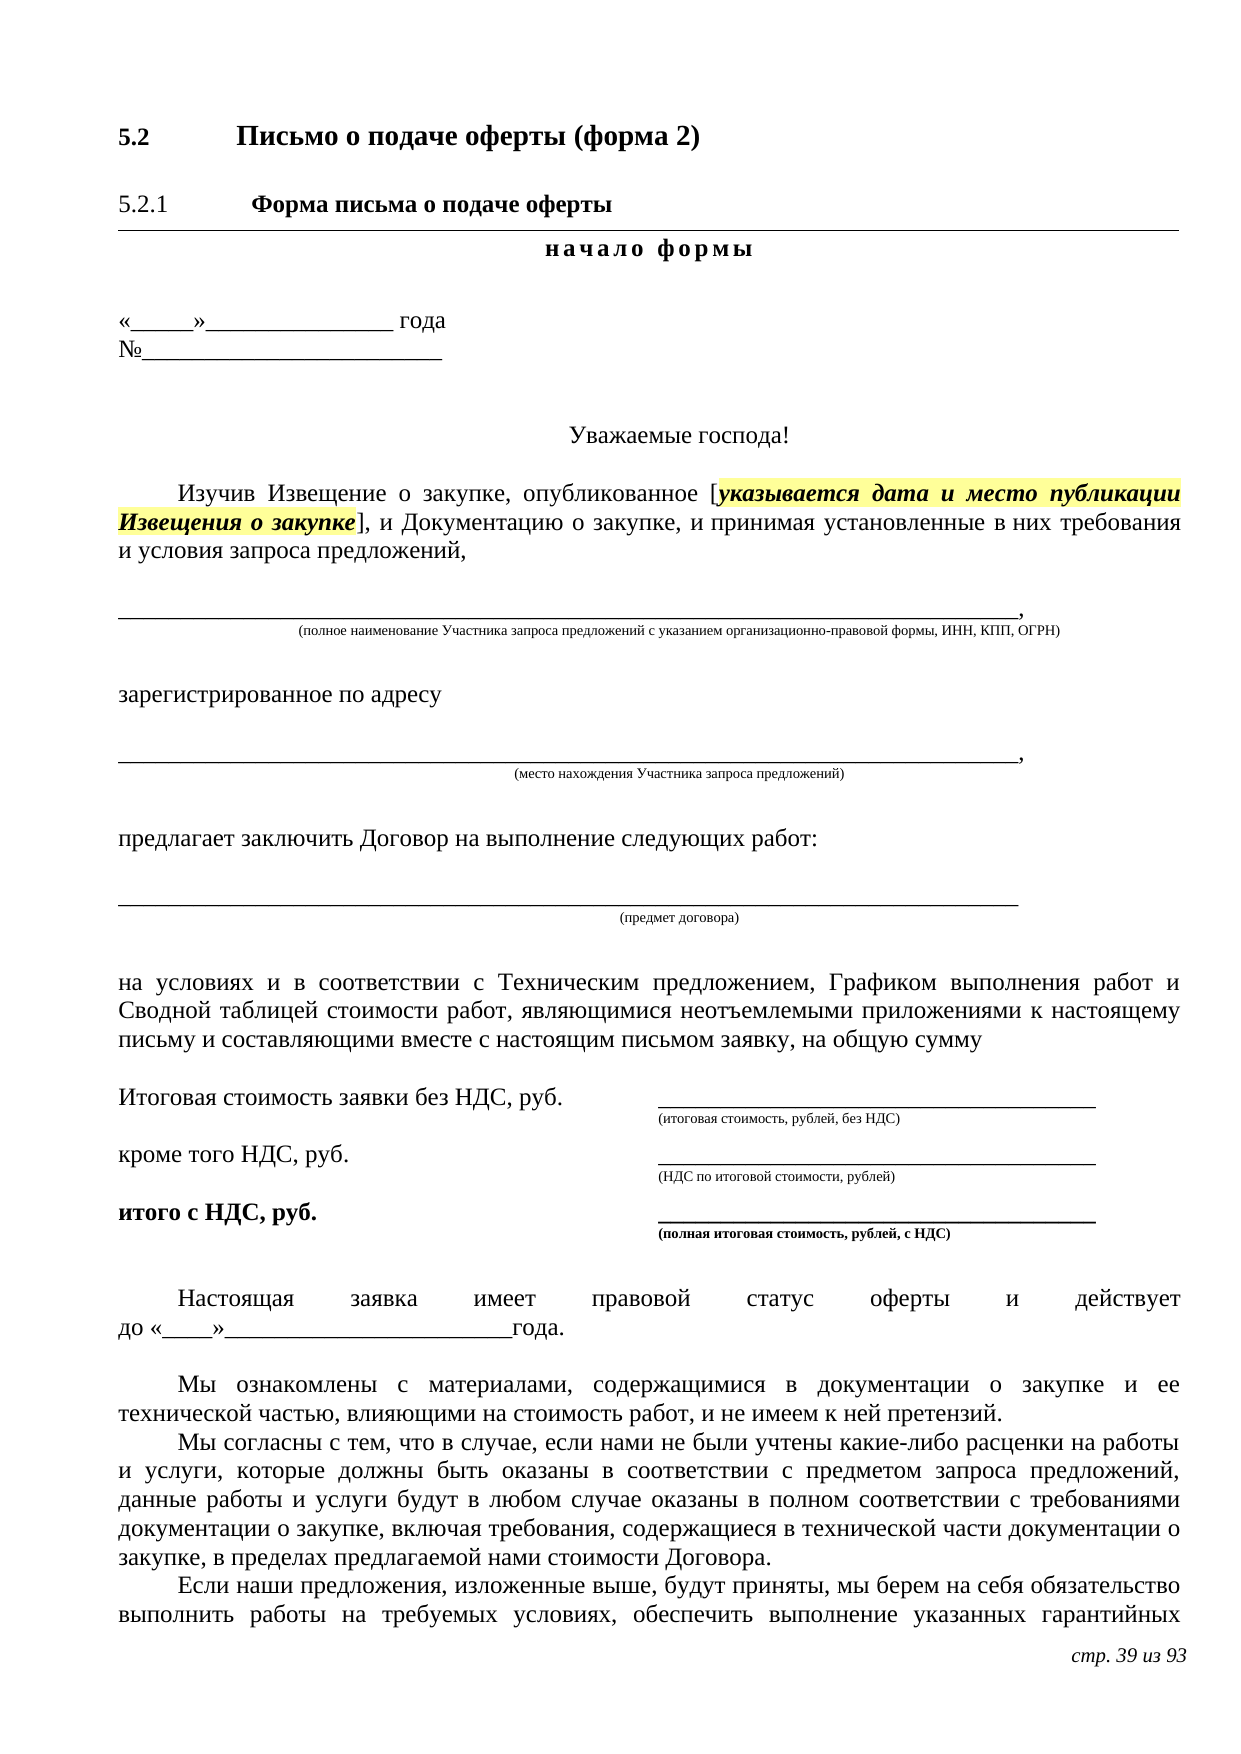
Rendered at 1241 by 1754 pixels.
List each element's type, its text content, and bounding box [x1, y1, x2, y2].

text «_____»_______________ года [118, 305, 635, 334]
text Мы ознакомлены с материалами, содержащимися в документации о закупке и ее технической частью, влияющими на стоимость работ, и не имеем к ней претензий. [118, 1369, 1181, 1427]
text предлагает заключить Договор на выполнение следующих работ: [118, 823, 1181, 852]
text ________________________________________________________________________ [118, 880, 1181, 909]
table_cell ___________________________________ (полная итоговая стоимость, рублей, с НДС) [647, 1197, 1187, 1254]
text Настоящая заявка имеет правовой статус оферты и действует до «____»_______________________года. [118, 1283, 1181, 1340]
text (место нахождения Участника запроса предложений) [118, 765, 1181, 794]
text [118, 1570, 1181, 1628]
table_cell ___________________________________ (НДС по итоговой стоимости, рублей) [647, 1139, 1187, 1197]
text №________________________ [118, 334, 635, 363]
text (полное наименование Участника запроса предложений с указанием организационно-правовой формы, ИНН, КПП, ОГРН) [118, 622, 1181, 650]
table_cell итого с НДС, руб. [107, 1197, 647, 1254]
text ________________________________________________________________________, [118, 593, 1181, 622]
table_header Итоговая стоимость заявки без НДС, руб. [107, 1082, 647, 1139]
text Уважаемые господа! [118, 420, 1181, 449]
text на условиях и в соответствии с Техническим предложением, Графиком выполнения работ и Сводной таблицей стоимости работ, являющимися неотъемлемыми приложениями к настоящему письму и составляющими вместе с настоящим письмом заявку, на общую сумму [118, 967, 1181, 1053]
table_header ___________________________________ (итоговая стоимость, рублей, без НДС) [647, 1082, 1187, 1139]
subtitle Письмо о подаче оферты (форма 2) [118, 118, 1181, 152]
text ________________________________________________________________________, [118, 737, 1181, 765]
text зарегистрированное по адресу [118, 679, 1181, 708]
text (предмет договора) [118, 909, 1181, 938]
text Форма письма о подаче оферты [118, 189, 1181, 218]
text Изучив Извещение о закупке, опубликованное [указывается дата и место публикации Извещения о закупке], и Документацию о закупке, и принимая установленные в них требования и условия запроса предложений, [118, 478, 1181, 564]
text Мы согласны с тем, что в случае, если нами не были учтены какие-либо расценки на работы и услуги, которые должны быть оказаны в соответствии с предметом запроса предложений, данные работы и услуги будут в любом случае оказаны в полном соответствии с требованиями документации о закупке, включая требования, содержащиеся в технической части документации о закупке, в пределах предлагаемой нами стоимости Договора. [118, 1427, 1181, 1570]
table_cell кроме того НДС, руб. [107, 1139, 647, 1197]
text начало формы [118, 231, 1179, 262]
